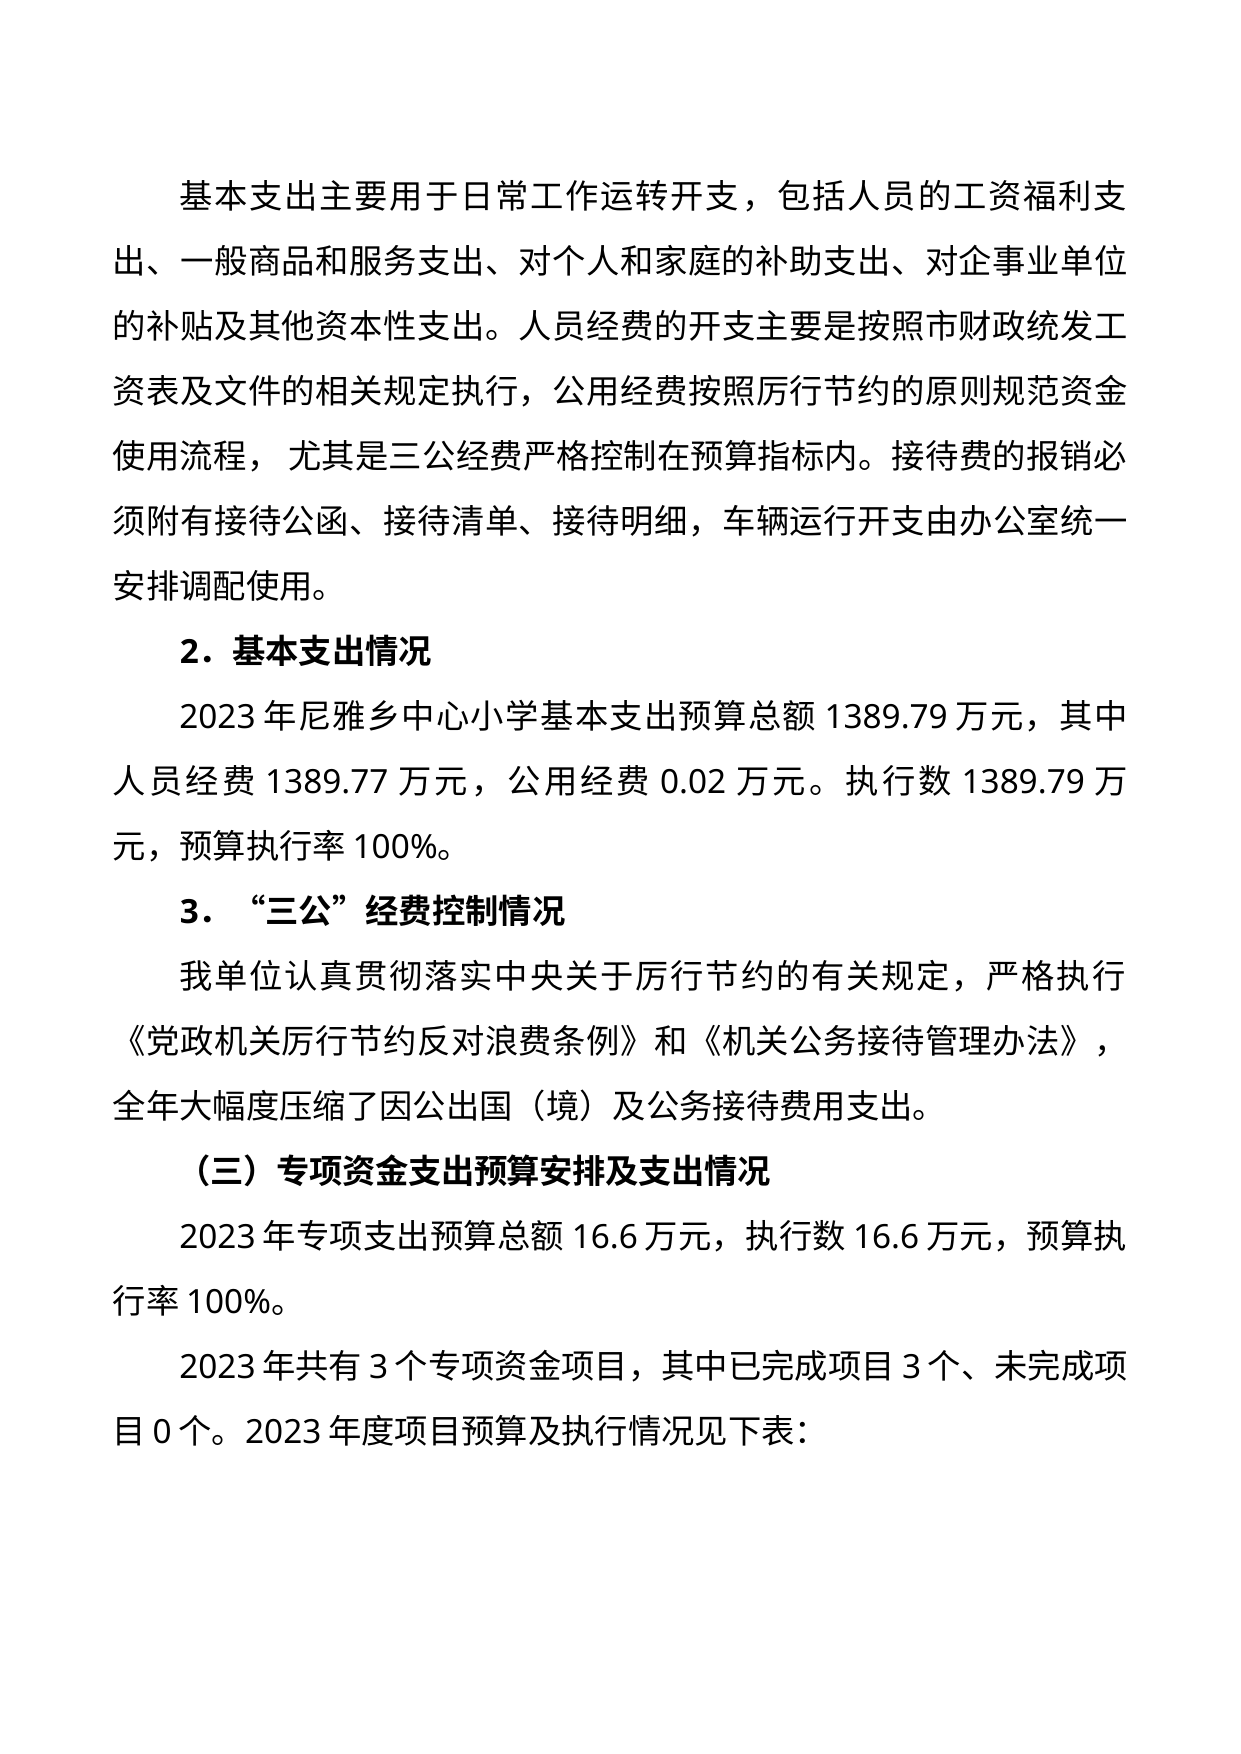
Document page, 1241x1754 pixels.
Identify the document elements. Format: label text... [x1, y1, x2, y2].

text 3．“三公”经费控制情况 [112, 877, 1128, 942]
text 2．基本支出情况 [112, 617, 1128, 682]
text 基本支出主要用于日常工作运转开支，包括人员的工资福利支出、一般商品和服务支出、对个人和家庭的补助支出、对企事业单位的补贴及其他资本性支出。人员经费的开支主要是按照市财政统发工资表及文件的相关规定执行，公用经费按照厉行节约的原则规范资金使用流程， 尤其是三公经费严格控制在预算指标内。接待费的报销必须附有接待公函、接待清单、接待明细，车辆运行开支由办公室统一安排调配使用。 [112, 162, 1128, 617]
text 2023年专项支出预算总额16.6万元，执行数16.6万元，预算执行率100%。 [112, 1202, 1128, 1332]
text （三）专项资金支出预算安排及支出情况 [112, 1137, 1128, 1202]
text 2023年尼雅乡中心小学基本支出预算总额1389.79万元，其中人员经费1389.77万元，公用经费0.02万元。执行数1389.79万元，预算执行率100%。 [112, 682, 1128, 877]
text 我单位认真贯彻落实中央关于厉行节约的有关规定，严格执行《党政机关厉行节约反对浪费条例》和《机关公务接待管理办法》，全年大幅度压缩了因公出国（境）及公务接待费用支出。 [112, 942, 1128, 1137]
text 2023年共有3个专项资金项目，其中已完成项目3个、未完成项目0个。2023年度项目预算及执行情况见下表： [112, 1332, 1128, 1462]
